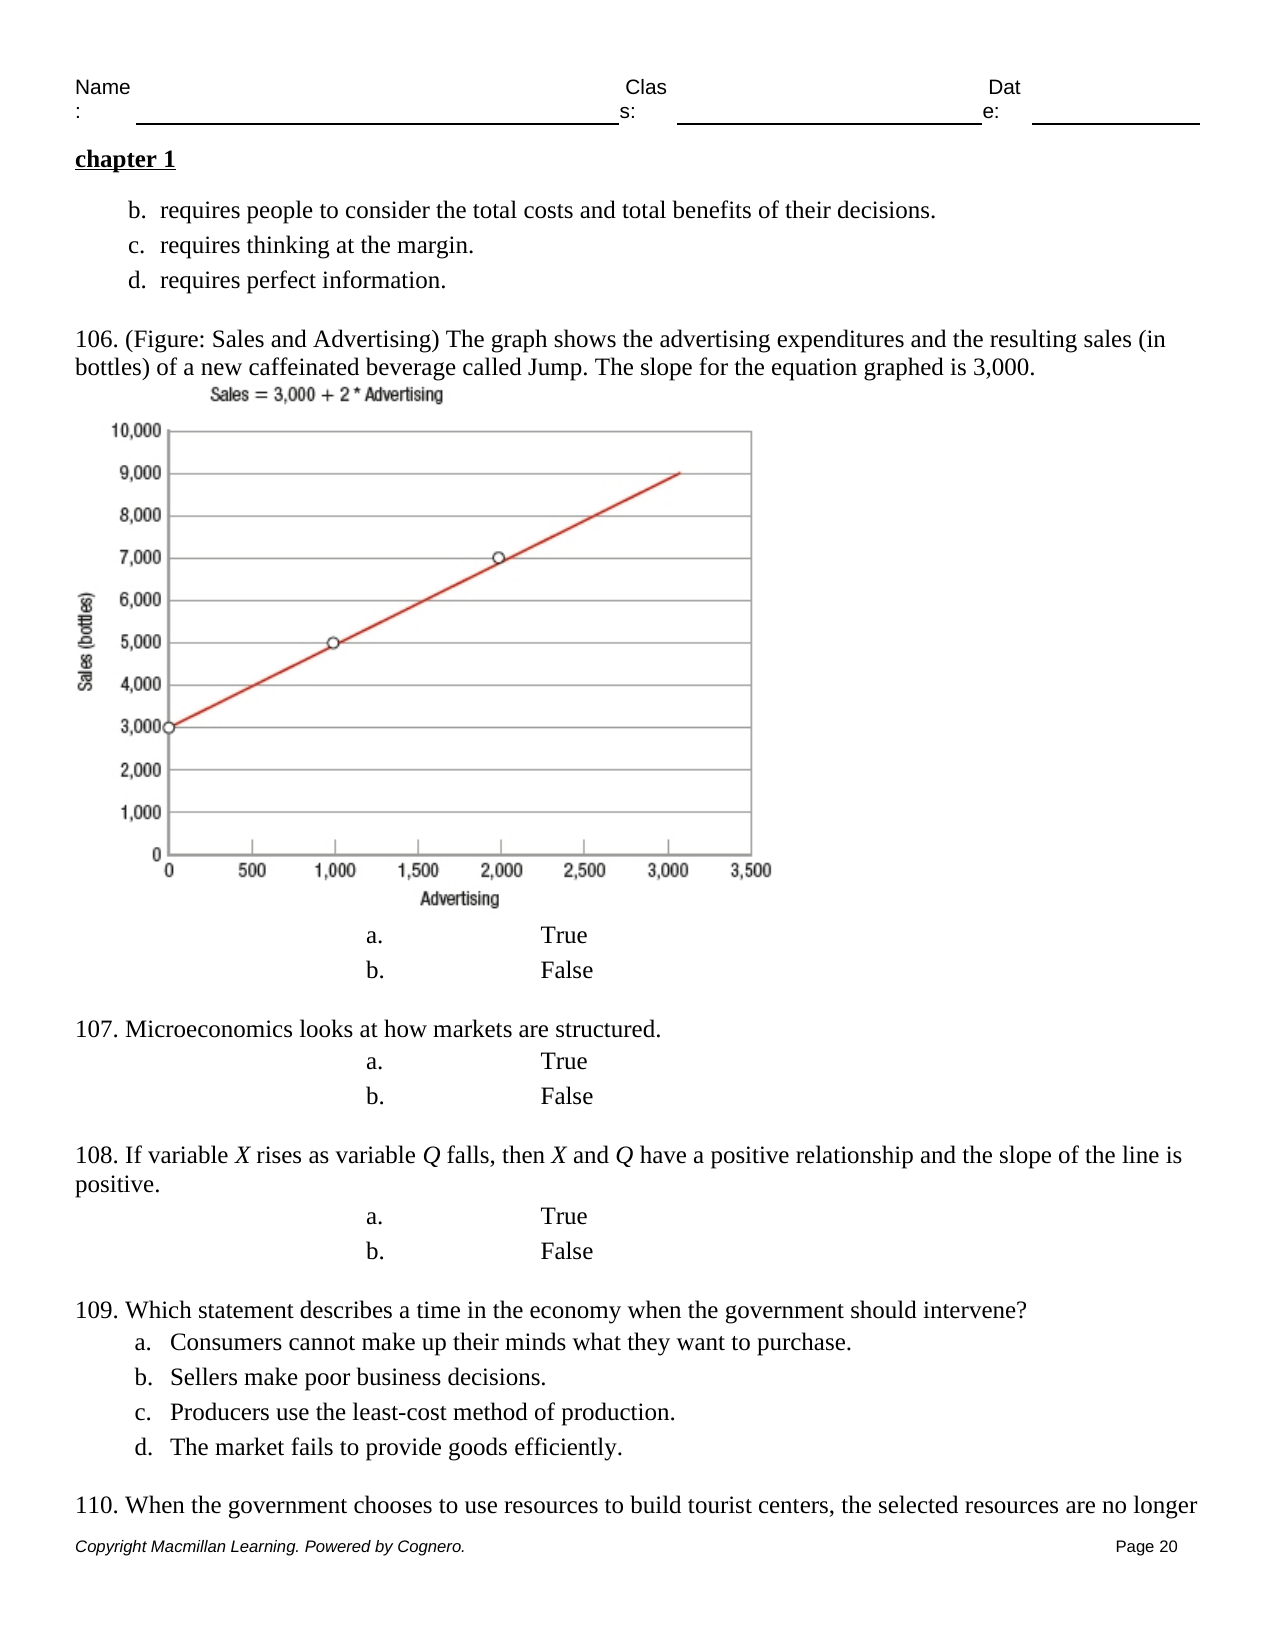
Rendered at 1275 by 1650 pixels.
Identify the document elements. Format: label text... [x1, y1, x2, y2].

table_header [75, 1491, 1200, 1519]
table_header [75, 192, 1200, 297]
table_header 108. If variable X rises as variable Q falls, then X and Q have a positive relationship and the slope of the line is positive. [75, 1140, 1200, 1268]
table_header 106. (Figure: Sales and Advertising) The graph shows the advertising expenditures and the resulting sales (in bottles) of a new caffeinated beverage called Jump. The slope for the equation graphed is 3,000. [75, 324, 1200, 987]
table_header 109. Which statement describes a time in the economy when the government should intervene? [75, 1295, 1200, 1464]
table_header 107. Microeconomics looks at how markets are structured. [75, 1014, 1200, 1113]
picture [75, 381, 779, 918]
